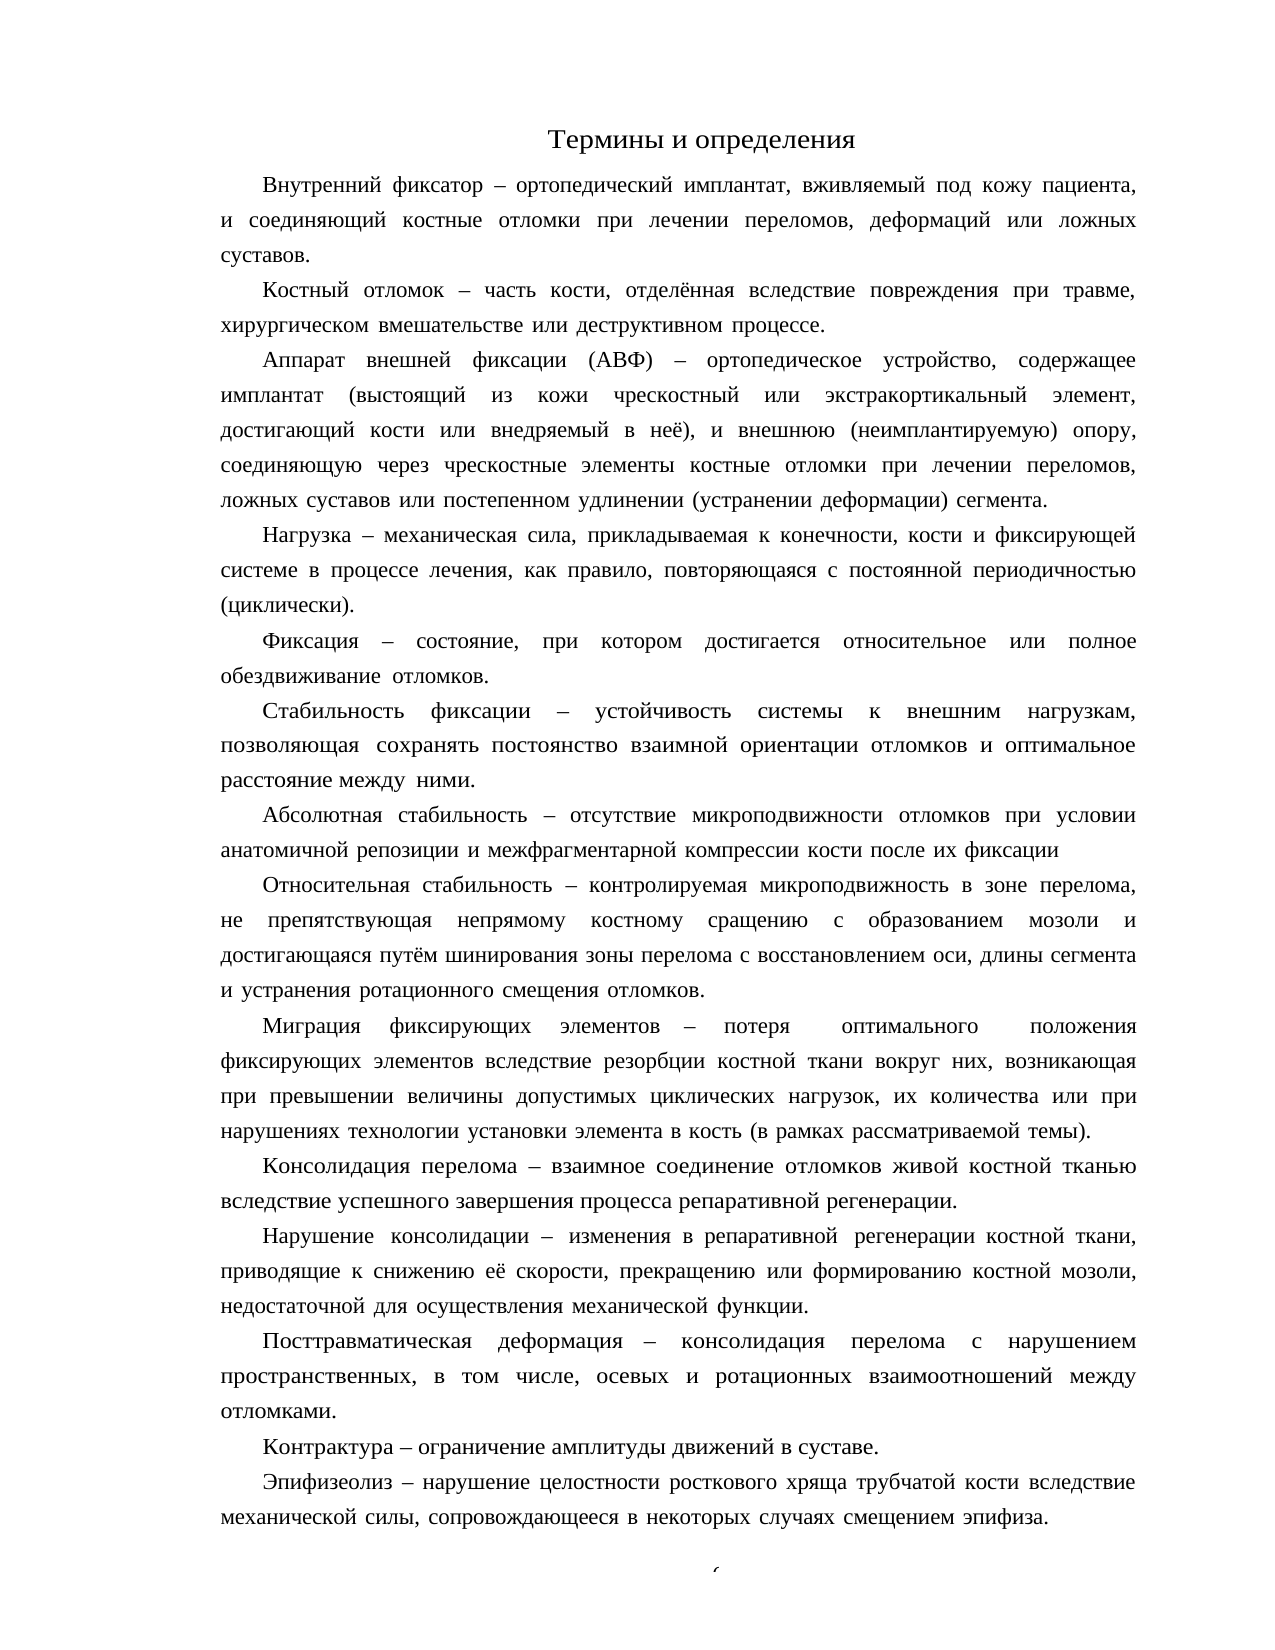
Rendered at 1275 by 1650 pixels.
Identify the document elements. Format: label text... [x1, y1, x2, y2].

text Фиксация – состояние, при котором достигается относительное или полное обездвиживание отломков. [220, 627, 1137, 688]
text Миграция фиксирующих элементов – потеря оптимального положения фиксирующих элементов вследствие резорбции костной ткани вокруг них, возникающая при превышении величины допустимых циклических нагрузок, их количества или при нарушениях технологии установки элемента в кость (в рамках рассматриваемой темы). [220, 1012, 1137, 1143]
subtitle Термины и определения [547, 124, 1113, 155]
text Абсолютная стабильность – отсутствие микроподвижности отломков при условии анатомичной репозиции и межфрагментарной компрессии кости после их фиксации [220, 801, 1136, 862]
text Контрактура – ограничение амплитуды движений в суставе. [262, 1433, 1148, 1459]
text Консолидация перелома – взаимное соединение отломков живой костной тканью вследствие успешного завершения процесса репаративной регенерации. [220, 1152, 1137, 1213]
text Посттравматическая деформация – консолидация перелома с нарушением пространственных, в том числе, осевых и ротационных взаимоотношений между отломками. [220, 1327, 1137, 1424]
text Костный отломок – часть кости, отделённая вследствие повреждения при травме, хирургическом вмешательстве или деструктивном процессе. [220, 276, 1136, 337]
text Относительная стабильность – контролируемая микроподвижность в зоне перелома, не препятствующая непрямому костному сращению с образованием мозоли и достигающаяся путём шинирования зоны перелома с восстановлением оси, длины сегмента и устранения ротационного смещения отломков. [220, 871, 1137, 1003]
text Стабильность фиксации – устойчивость системы к внешним нагрузкам, позволяющая сохранять постоянство взаимной ориентации отломков и оптимальное расстояние между ними. [220, 697, 1136, 793]
text Нарушение консолидации – изменения в репаративной регенерации костной ткани, приводящие к снижению её скорости, прекращению или формированию костной мозоли, недостаточной для осуществления механической функции. [220, 1222, 1137, 1318]
text Аппарат внешней фиксации (АВФ) – ортопедическое устройство, содержащее имплантат (выстоящий из кожи чрескостный или экстракортикальный элемент, достигающий кости или внедряемый в неё), и внешнюю (неимплантируемую) опору, соединяющую через чрескостные элементы костные отломки при лечении переломов, ложных суставов или постепенном удлинении (устранении деформации) сегмента. [220, 346, 1136, 513]
text Эпифизеолиз – нарушение целостности росткового хряща трубчатой кости вследствие механической силы, сопровождающееся в некоторых случаях смещением эпифиза. [220, 1468, 1136, 1529]
text Нагрузка – механическая сила, прикладываемая к конечности, кости и фиксирующей системе в процессе лечения, как правило, повторяющаяся с постоянной периодичностью (циклически). [220, 522, 1136, 618]
text Внутренний фиксатор – ортопедический имплантат, вживляемый под кожу пациента, и соединяющий костные отломки при лечении переломов, деформаций или ложных суставов. [220, 171, 1137, 267]
